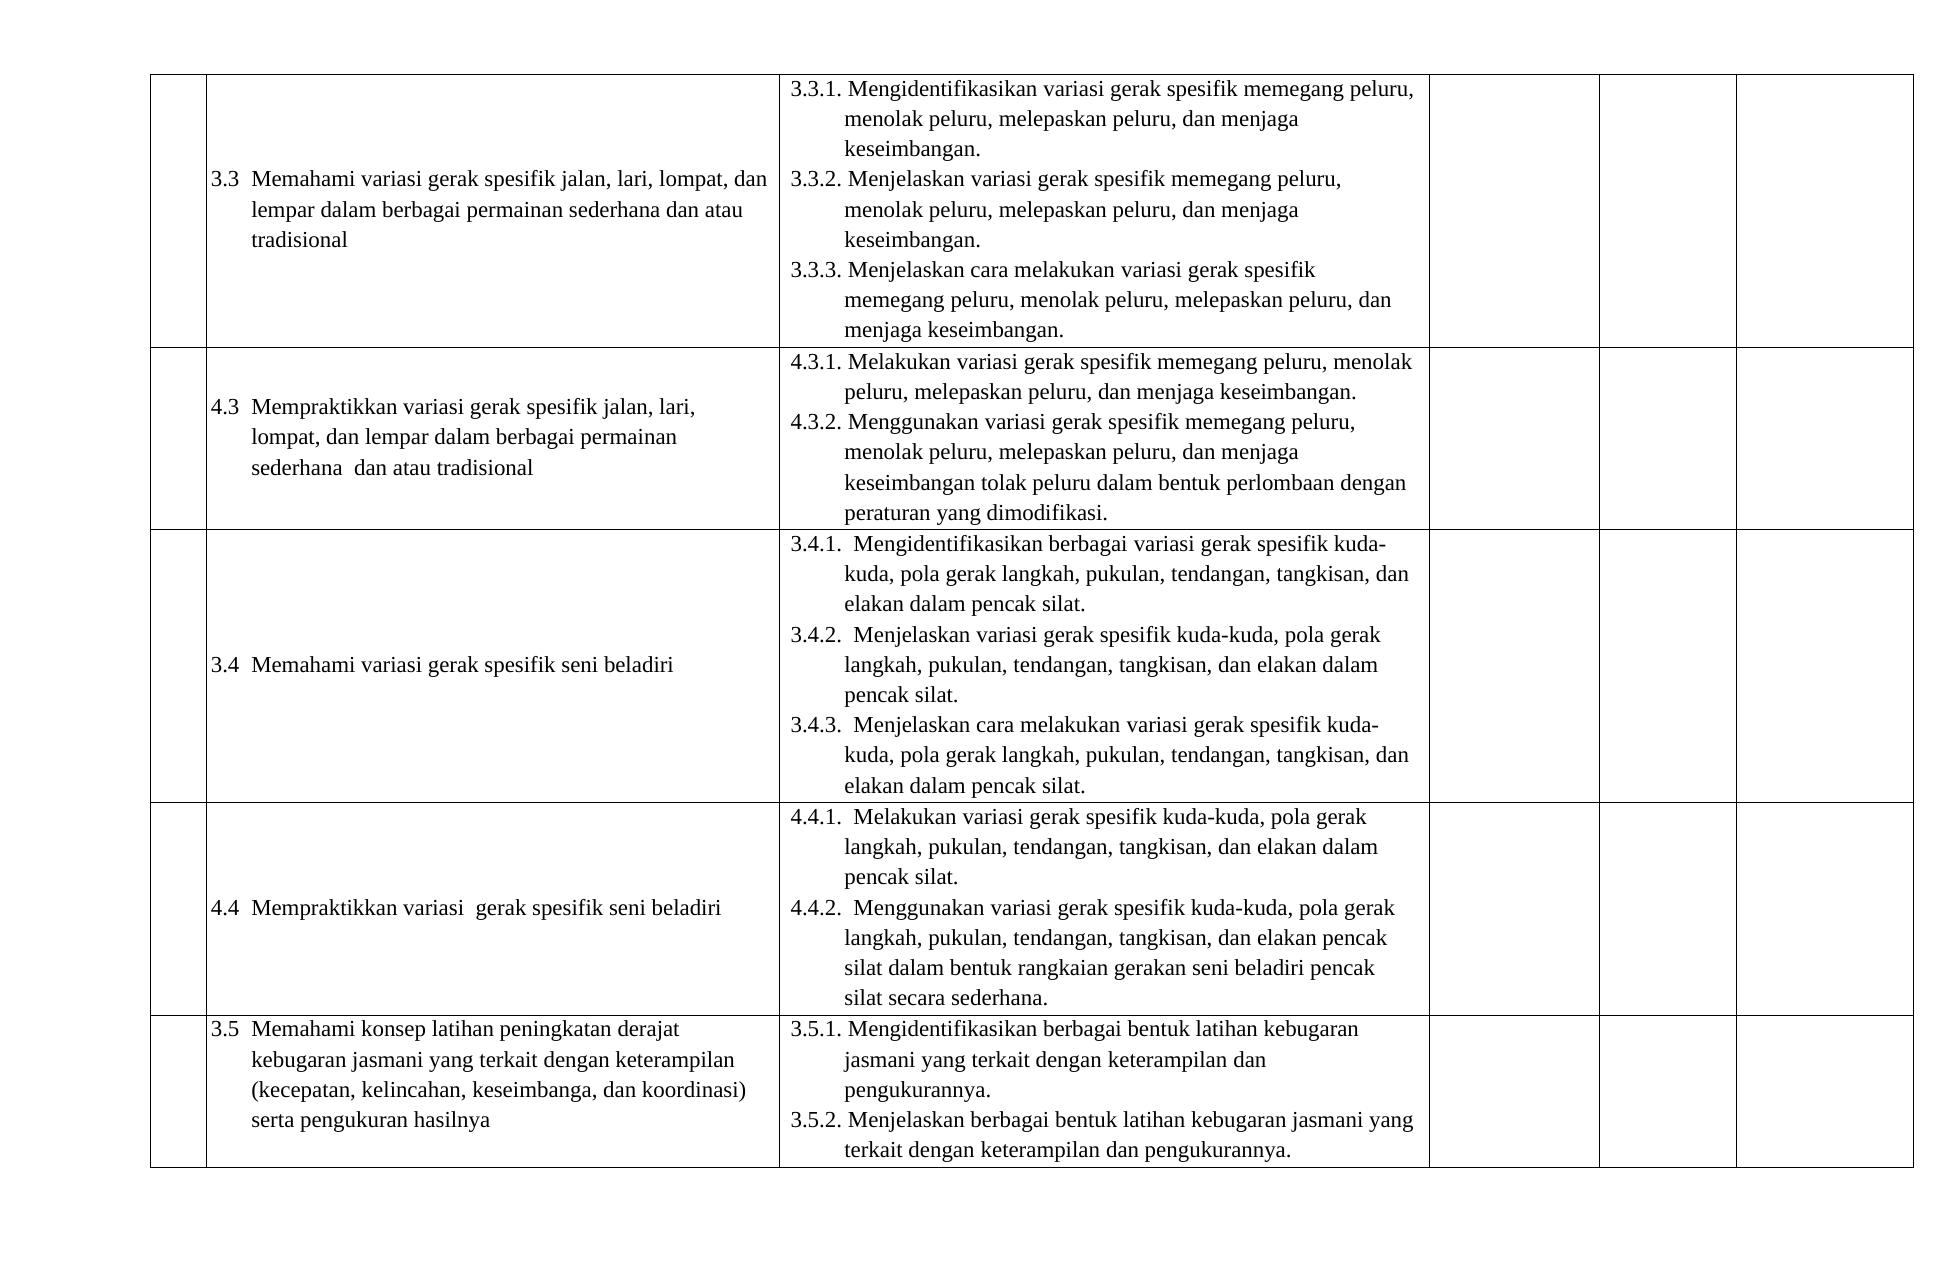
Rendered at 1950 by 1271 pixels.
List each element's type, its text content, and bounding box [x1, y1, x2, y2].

table_cell [1600, 75, 1736, 347]
table_cell [1600, 348, 1736, 529]
table_cell [151, 1016, 206, 1167]
table_cell 4.3.1. Melakukan variasi gerak spesifik memegang peluru, menolak peluru, melepaskan peluru, dan menjaga keseimbangan. 4.3.2. Menggunakan variasi gerak spesifik memegang peluru, menolak peluru, melepaskan peluru, dan menjaga keseimbangan tolak peluru dalam bentuk perlombaan dengan peraturan yang dimodifikasi. [780, 348, 1429, 529]
table_cell [1430, 803, 1599, 1014]
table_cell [207, 1016, 779, 1167]
table_cell [1430, 348, 1599, 529]
table_cell [151, 803, 206, 1014]
table_cell 3.4.1. Mengidentifikasikan berbagai variasi gerak spesifik kuda-kuda, pola gerak langkah, pukulan, tendangan, tangkisan, dan elakan dalam pencak silat. 3.4.2. Menjelaskan variasi gerak spesifik kuda-kuda, pola gerak langkah, pukulan, tendangan, tangkisan, dan elakan dalam pencak silat. 3.4.3. Menjelaskan cara melakukan variasi gerak spesifik kuda-kuda, pola gerak langkah, pukulan, tendangan, tangkisan, dan elakan dalam pencak silat. [780, 530, 1429, 802]
table_cell 3.3 Memahami variasi gerak spesifik jalan, lari, lompat, dan lempar dalam berbagai permainan sederhana dan atau tradisional [207, 75, 779, 347]
table_cell 3.3.1. Mengidentifikasikan variasi gerak spesifik memegang peluru, menolak peluru, melepaskan peluru, dan menjaga keseimbangan. 3.3.2. Menjelaskan variasi gerak spesifik memegang peluru, menolak peluru, melepaskan peluru, dan menjaga keseimbangan. 3.3.3. Menjelaskan cara melakukan variasi gerak spesifik memegang peluru, menolak peluru, melepaskan peluru, dan menjaga keseimbangan. [780, 75, 1429, 347]
table_cell [1430, 1016, 1599, 1167]
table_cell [780, 1016, 1429, 1167]
table_cell [1737, 530, 1913, 802]
table_cell [1430, 530, 1599, 802]
table_cell [151, 348, 206, 529]
table_cell [1737, 348, 1913, 529]
table_cell [1430, 75, 1599, 347]
table_cell [1600, 803, 1736, 1014]
table_cell 3.4 Memahami variasi gerak spesifik seni beladiri [207, 530, 779, 802]
table_cell [151, 75, 206, 347]
table_cell [1737, 75, 1913, 347]
table_cell [1737, 803, 1913, 1014]
table_cell 4.4 Mempraktikkan variasi gerak spesifik seni beladiri [207, 803, 779, 1014]
table_cell 4.3 Mempraktikkan variasi gerak spesifik jalan, lari, lompat, dan lempar dalam berbagai permainan sederhana dan atau tradisional [207, 348, 779, 529]
table_cell [1737, 1016, 1913, 1167]
table_cell [1600, 530, 1736, 802]
table_cell [151, 530, 206, 802]
table_cell [1600, 1016, 1736, 1167]
table_cell 4.4.1. Melakukan variasi gerak spesifik kuda-kuda, pola gerak langkah, pukulan, tendangan, tangkisan, dan elakan dalam pencak silat. 4.4.2. Menggunakan variasi gerak spesifik kuda-kuda, pola gerak langkah, pukulan, tendangan, tangkisan, dan elakan pencak silat dalam bentuk rangkaian gerakan seni beladiri pencak silat secara sederhana. [780, 803, 1429, 1014]
